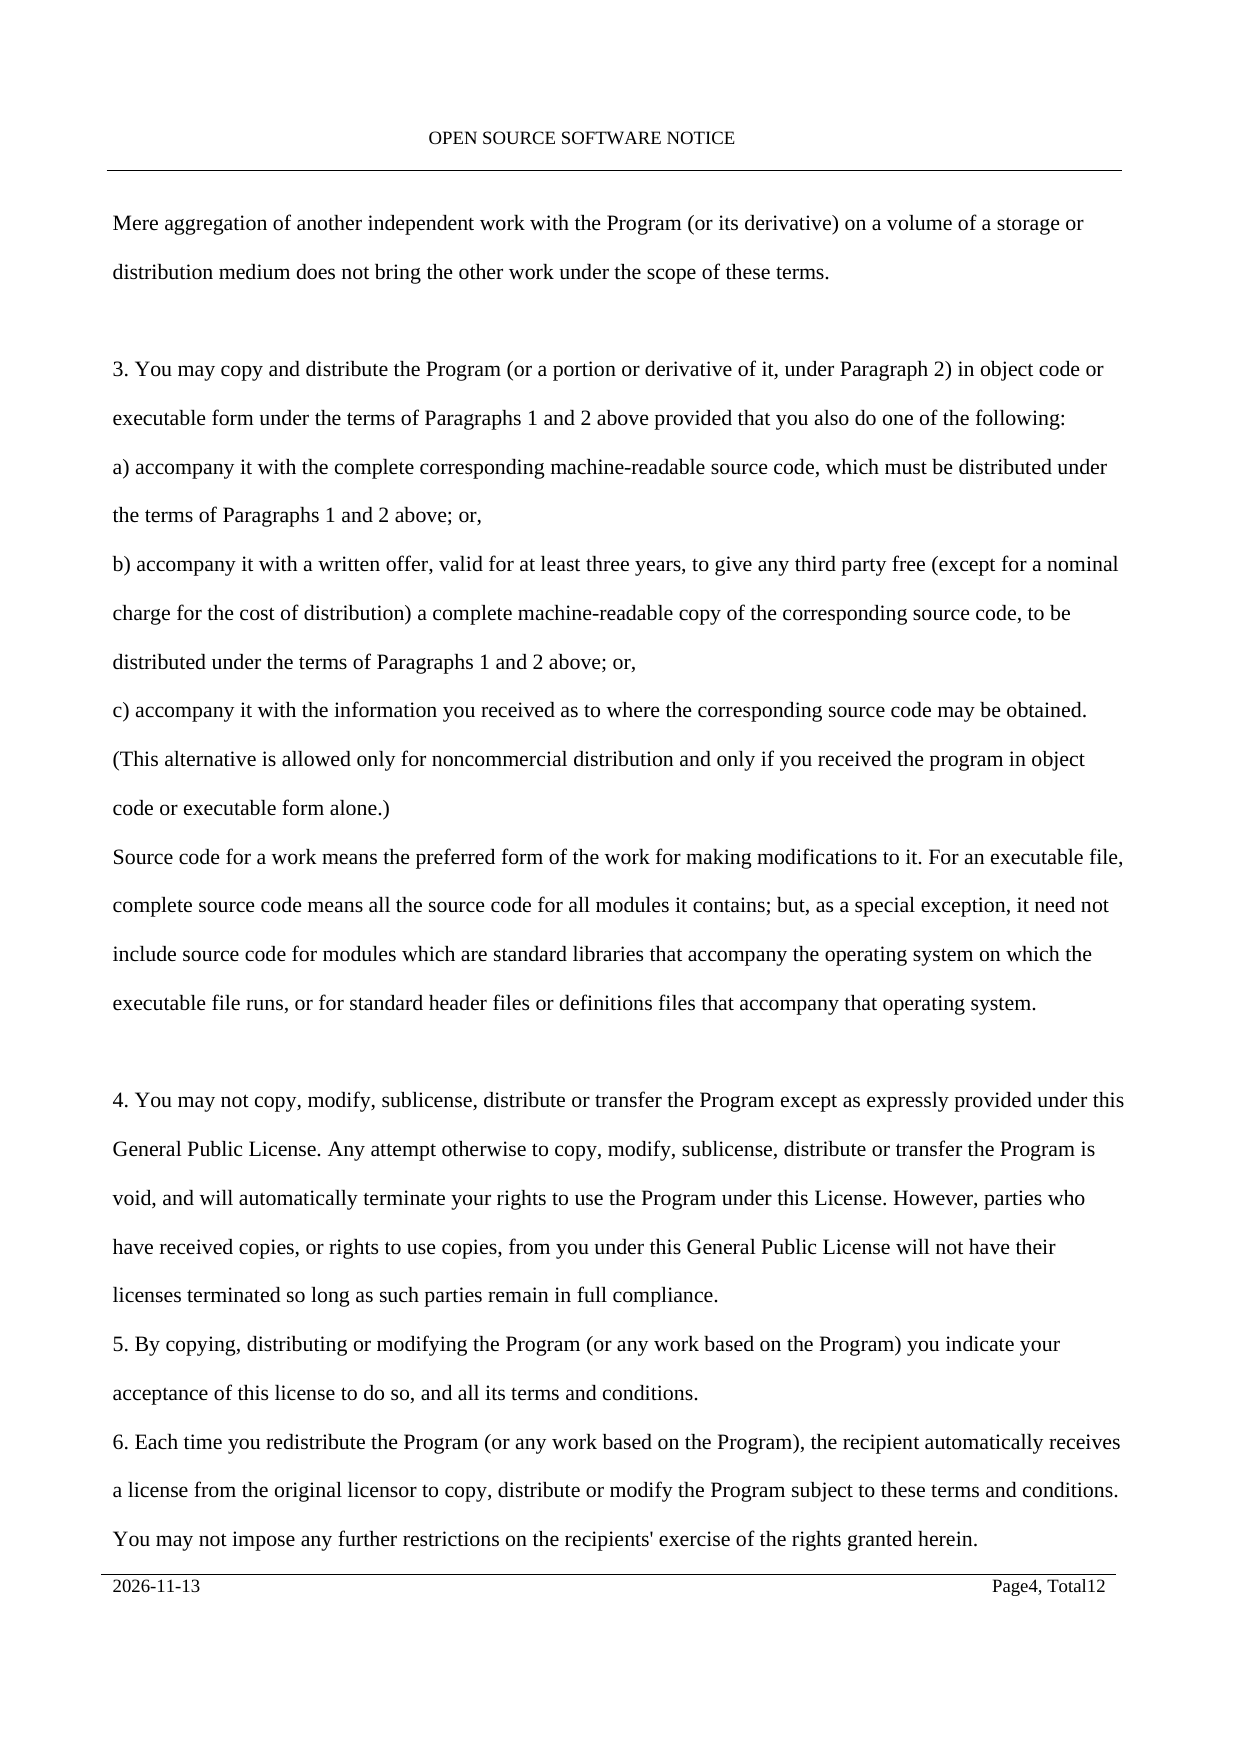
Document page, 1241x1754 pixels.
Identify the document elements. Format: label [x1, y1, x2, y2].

text [112, 206, 1128, 1555]
